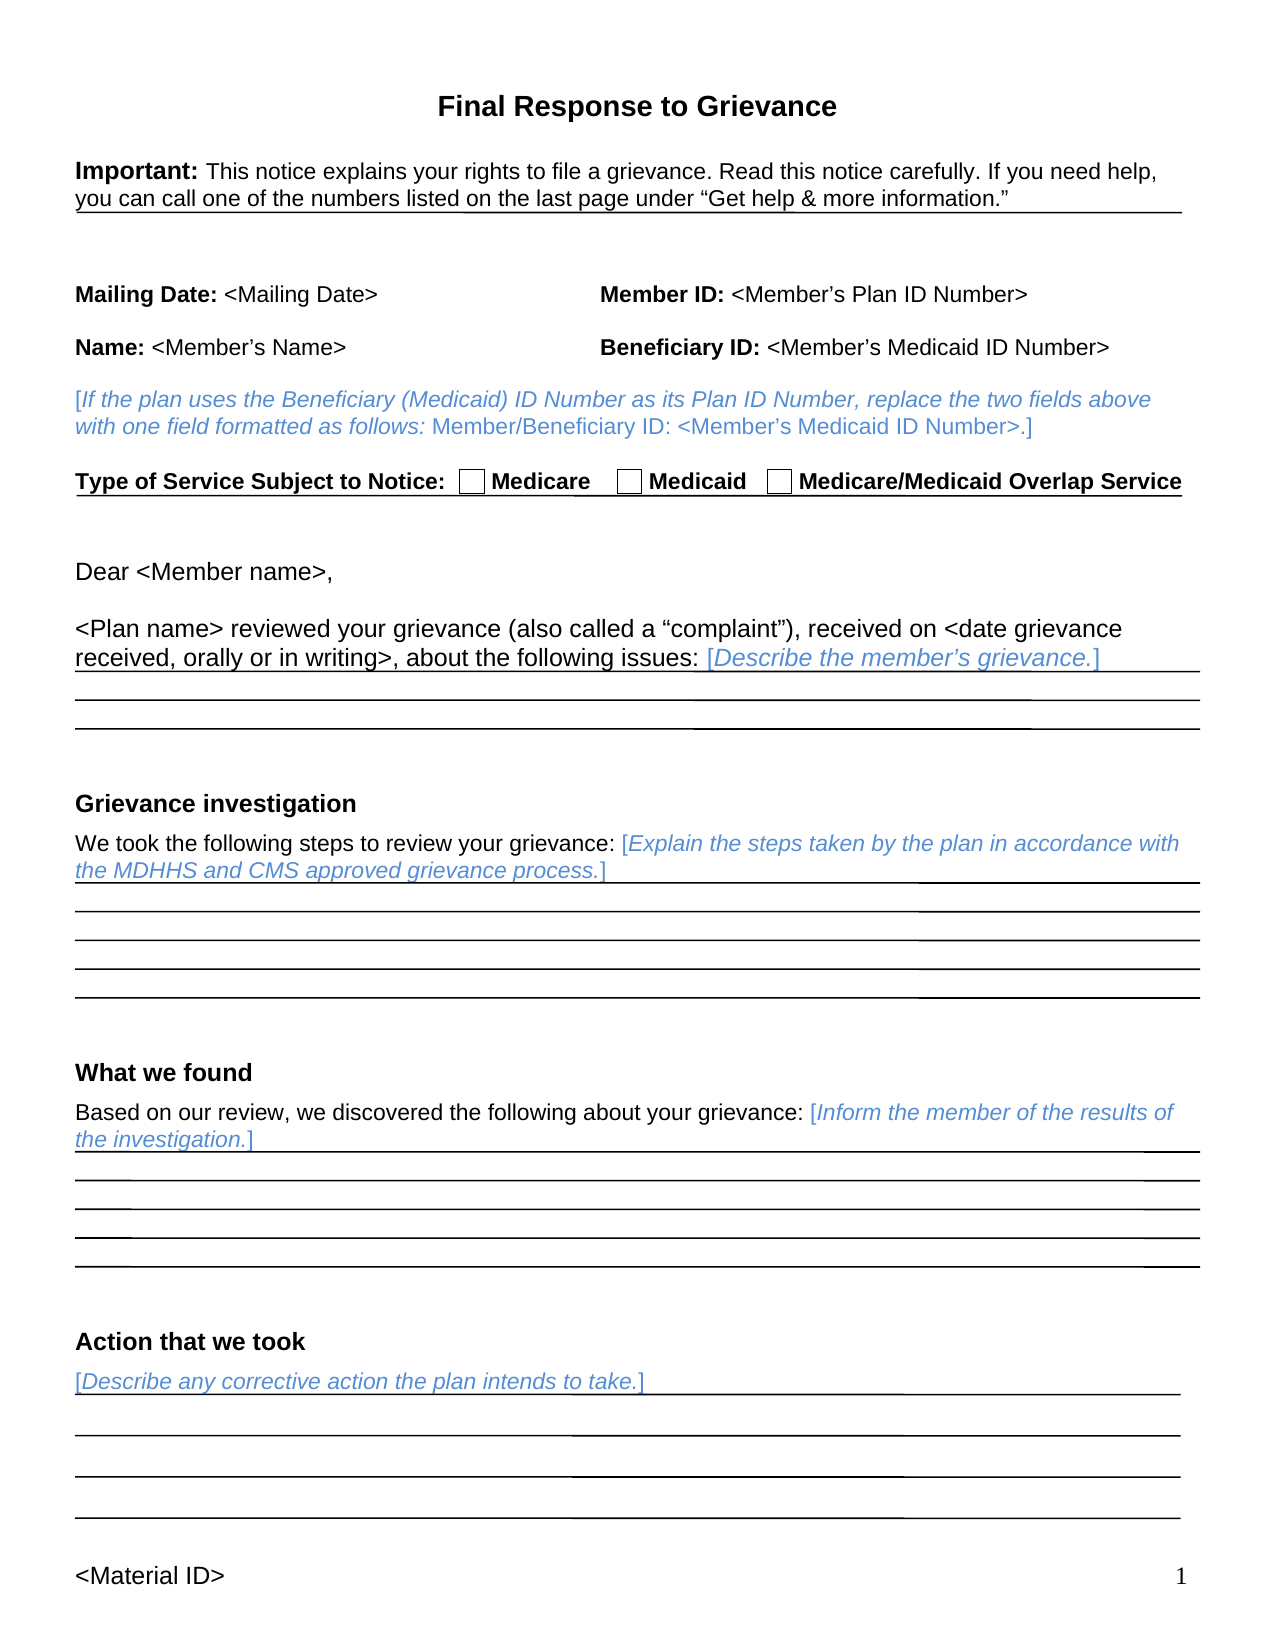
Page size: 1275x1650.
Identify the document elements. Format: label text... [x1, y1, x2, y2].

text Important: This notice explains your rights to file a grievance. Read this notice carefully. If you need help, you can call one of the numbers listed on the last page under “Get help & more information.” [75, 156, 1200, 211]
text Final Response to Grievance [75, 89, 1200, 122]
text Mailing Date: <Mailing Date> Member ID: <Member’s Plan ID Number> [75, 281, 1200, 307]
text [If the plan uses the Beneficiary (Medicaid) ID Number as its Plan ID Number, replace the two fields above with one field formatted as follows: Member/Beneficiary ID: <Member’s Medicaid ID Number>.] [75, 386, 1200, 439]
text [Describe any corrective action the plan intends to take.] [75, 1368, 1200, 1394]
text Type of Service Subject to Notice: Medicare Medicaid Medicare/Medicaid Overlap Service [75, 468, 1200, 494]
text Based on our review, we discovered the following about your grievance: [Inform the member of the results of the investigation.] [75, 1099, 1200, 1151]
text We took the following steps to review your grievance: [Explain the steps taken by the plan in accordance with the MDHHS and CMS approved grievance process.] [75, 830, 1200, 882]
text Action that we took [75, 1327, 1200, 1356]
text Grievance investigation [75, 789, 1200, 818]
text Name: <Member’s Name> Beneficiary ID: <Member’s Medicaid ID Number> [75, 334, 1200, 360]
text <Plan name> reviewed your grievance (also called a “complaint”), received on <date grievance received, orally or in writing>, about the following issues: [Describe the member’s grievance.] [75, 614, 1200, 670]
text Dear <Member name>, [75, 556, 1200, 585]
text What we found [75, 1058, 1200, 1087]
